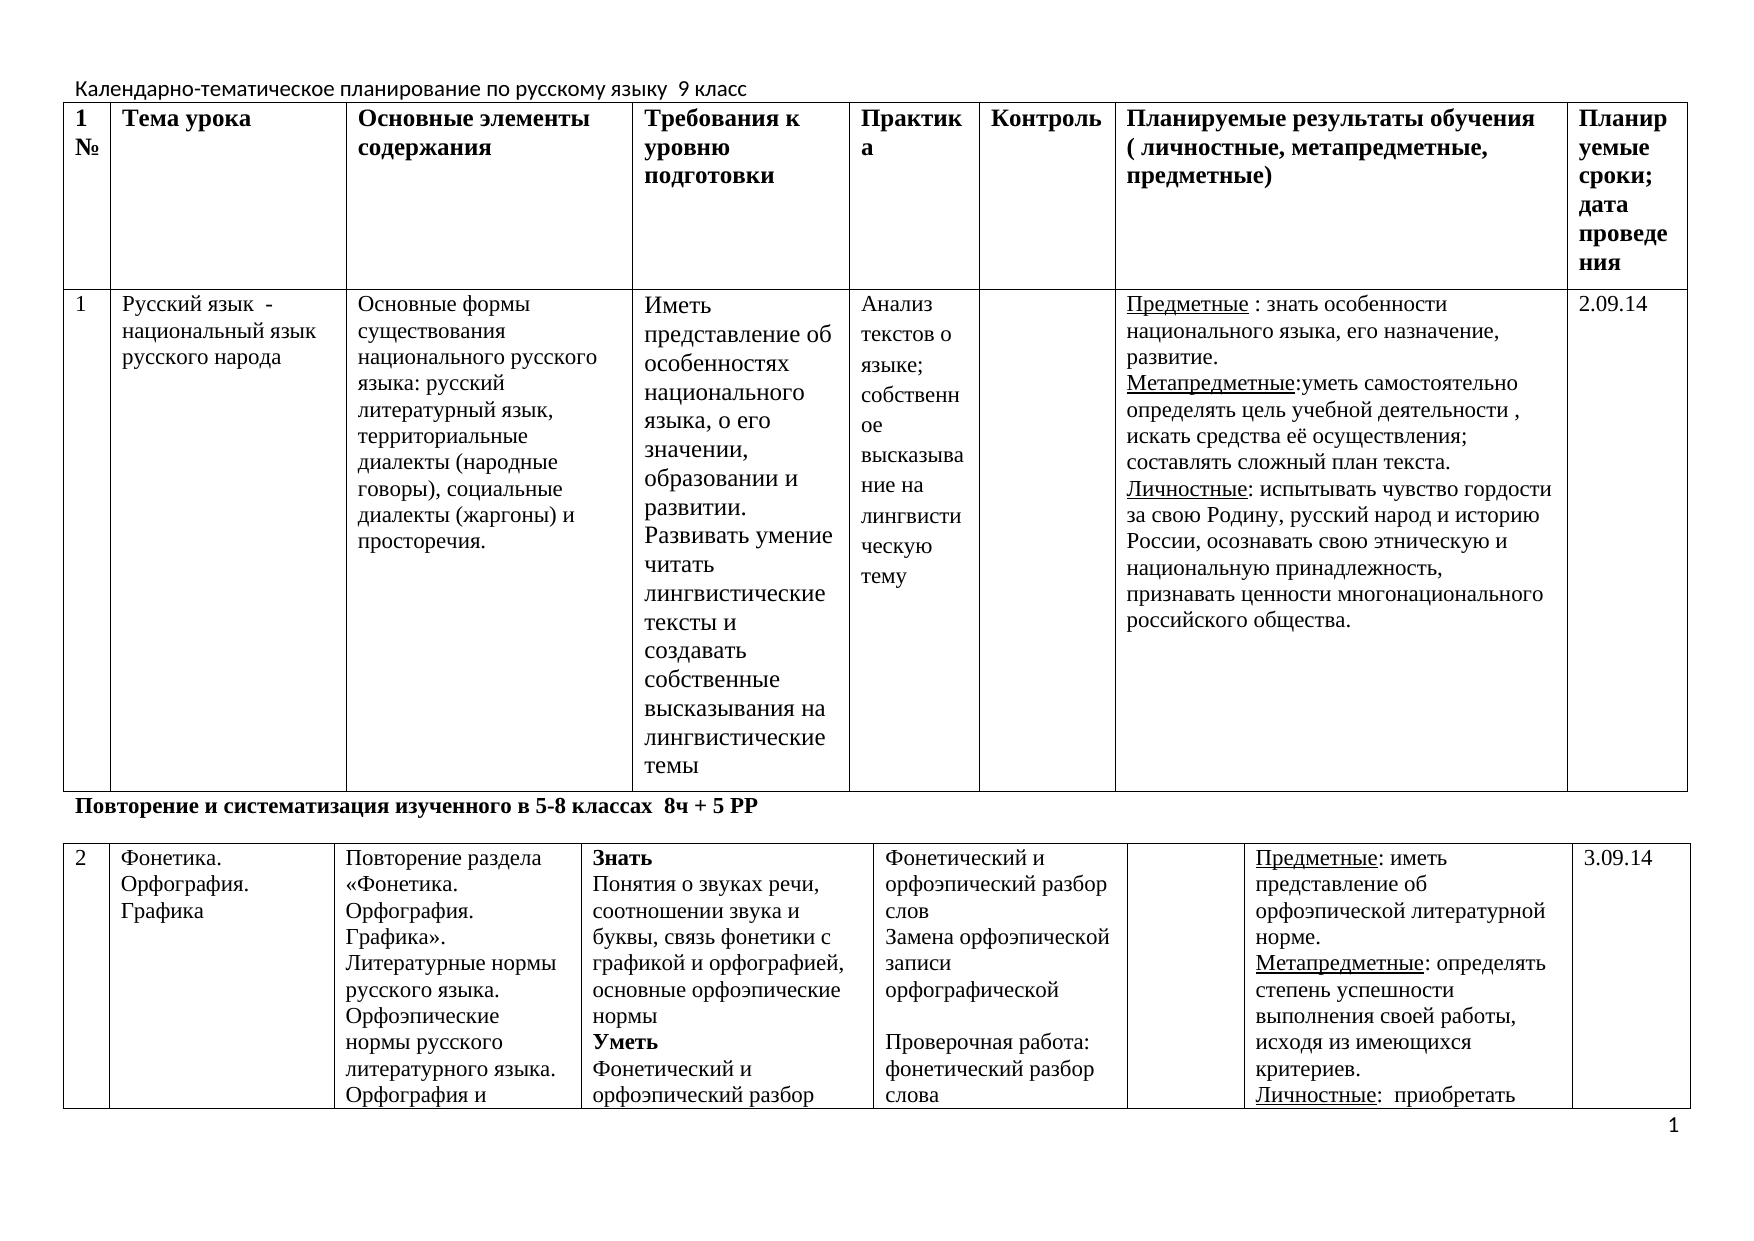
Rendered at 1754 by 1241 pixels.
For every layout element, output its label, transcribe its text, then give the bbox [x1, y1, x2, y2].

table_cell 1 [64, 290, 110, 791]
table_header [1128, 844, 1244, 1107]
table_header Основные элементы содержания [347, 103, 632, 289]
table_cell Анализ текстов о языке; собственное высказывание на лингвистическую тему [850, 290, 979, 791]
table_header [335, 844, 581, 1107]
table_header Тема урока [111, 103, 346, 289]
table_header Практика [850, 103, 979, 289]
table_header Требования к уровню подготовки [633, 103, 849, 289]
table_header 1№ [64, 103, 110, 289]
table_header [874, 844, 1127, 1107]
table_cell 2.09.14 [1568, 290, 1687, 791]
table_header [1245, 844, 1572, 1107]
table_cell [980, 290, 1115, 791]
table_header Планируемые сроки; дата проведения [1568, 103, 1687, 289]
table_cell Основные формы существования национального русского языка: русский литературный язык, территориальные диалекты (народные говоры), социальные диалекты (жаргоны) и просторечия. [347, 290, 632, 791]
text Повторение и систематизация изученного в 5-8 классах 8ч + 5 РР [75, 792, 1679, 818]
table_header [582, 844, 873, 1107]
table_cell Иметь представление об особенностях национального языка, о его значении, образовании и развитии. Развивать умение читать лингвистические тексты и создавать собственные высказывания на лингвистические темы [633, 290, 849, 791]
table_header 3.09.14 [1573, 844, 1690, 1107]
table_cell Предметные : знать особенности национального языка, его назначение, развитие. Метапредметные:уметь самостоятельно определять цель учебной деятельности , искать средства её осуществления; составлять сложный план текста. Личностные: испытывать чувство гордости за свою Родину, русский народ и историю России, осознавать свою этническую и национальную принадлежность, признавать ценности многонационального российского общества. [1116, 290, 1567, 791]
table_header Контроль [980, 103, 1115, 289]
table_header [110, 844, 334, 1107]
table_cell Русский язык - национальный язык русского народа [111, 290, 346, 791]
table_header Планируемые результаты обучения ( личностные, метапредметные, предметные) [1116, 103, 1567, 289]
table_header 2 [64, 844, 109, 1107]
